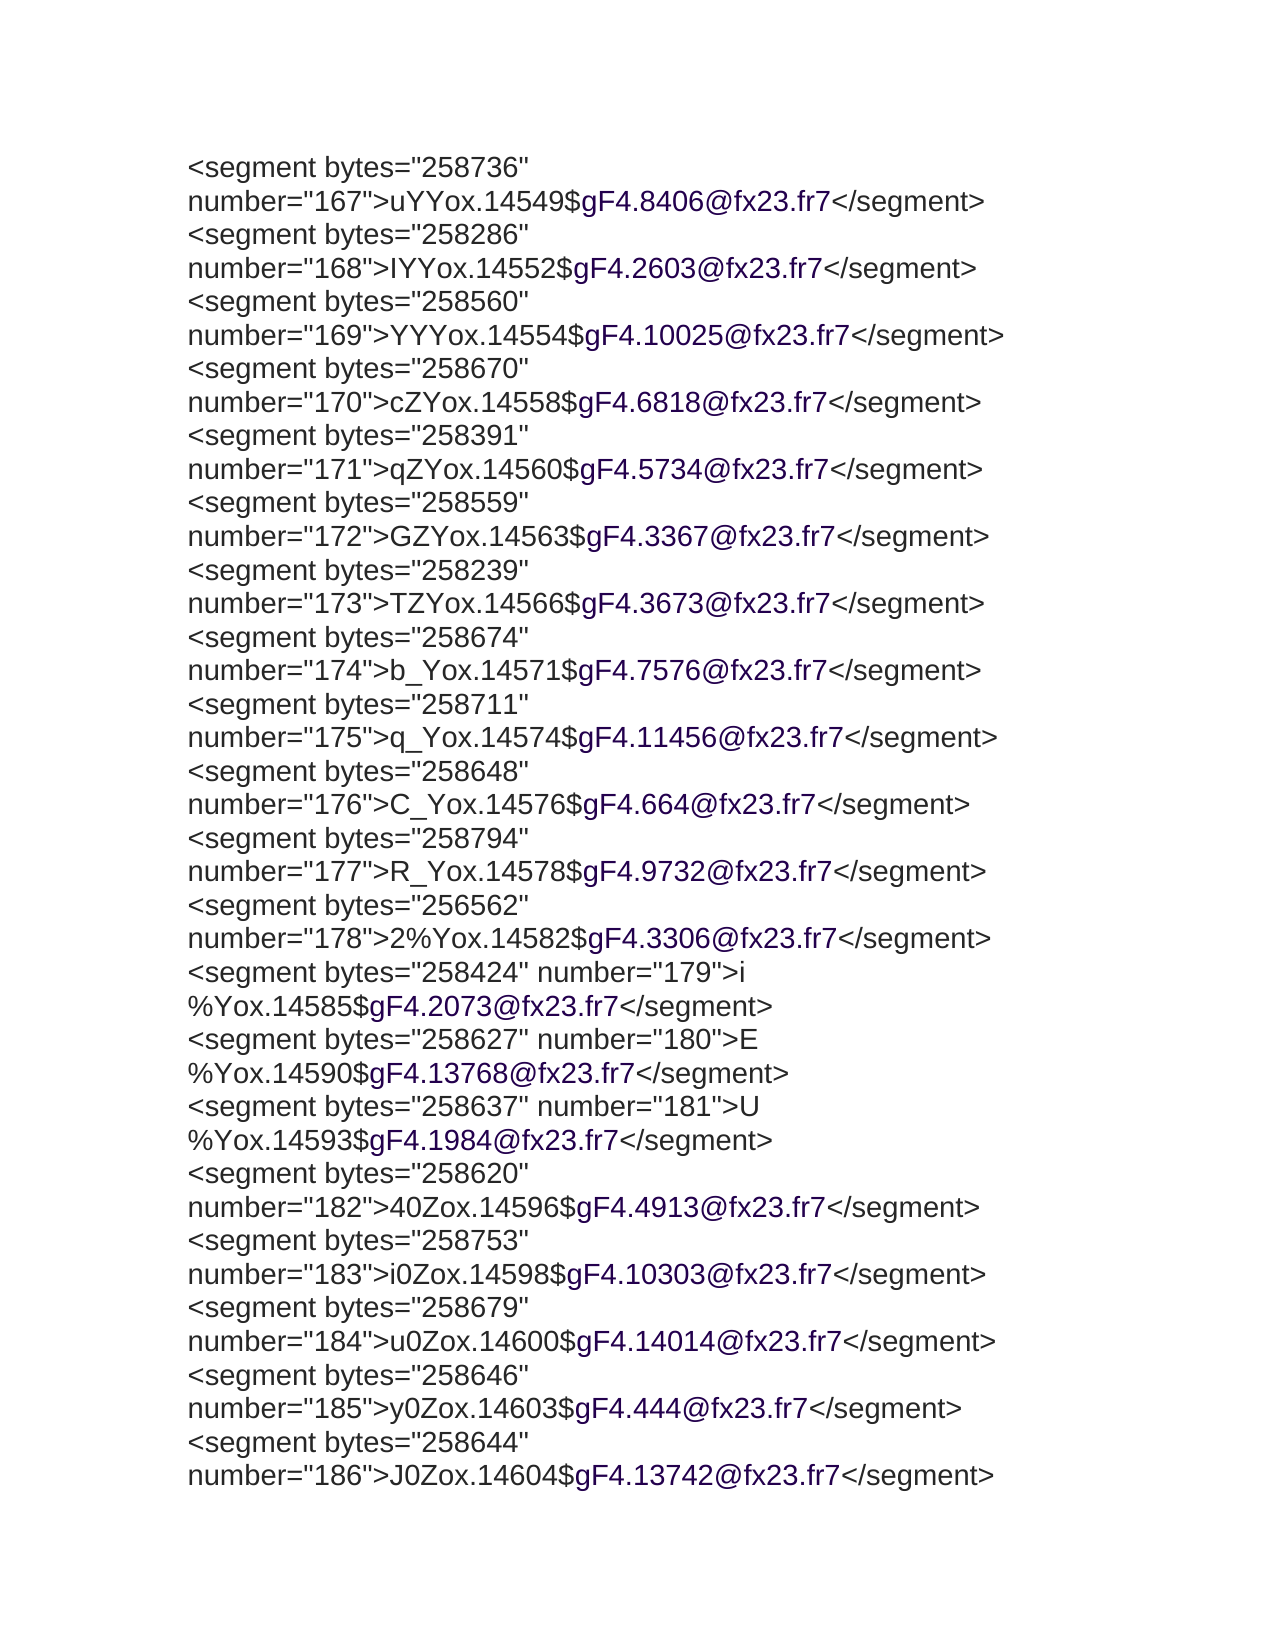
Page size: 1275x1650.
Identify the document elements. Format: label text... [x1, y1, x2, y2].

text <segment bytes="258627" number="180">E%Yox.14590$gF4.13768@fx23.fr7</segment> [187, 1022, 1087, 1089]
text <segment bytes="258559" number="172">GZYox.14563$gF4.3367@fx23.fr7</segment> [187, 485, 1087, 552]
text <segment bytes="256562" number="178">2%Yox.14582$gF4.3306@fx23.fr7</segment> [187, 888, 1087, 955]
text <segment bytes="258286" number="168">IYYox.14552$gF4.2603@fx23.fr7</segment> [187, 217, 1087, 284]
text <segment bytes="258753" number="183">i0Zox.14598$gF4.10303@fx23.fr7</segment> [187, 1223, 1087, 1290]
text <segment bytes="258674" number="174">b_Yox.14571$gF4.7576@fx23.fr7</segment> [187, 619, 1087, 687]
text <segment bytes="258644" number="186">J0Zox.14604$gF4.13742@fx23.fr7</segment> [187, 1424, 1087, 1492]
text <segment bytes="258670" number="170">cZYox.14558$gF4.6818@fx23.fr7</segment> [187, 351, 1087, 418]
text <segment bytes="258560" number="169">YYYox.14554$gF4.10025@fx23.fr7</segment> [187, 284, 1087, 351]
text <segment bytes="258620" number="182">40Zox.14596$gF4.4913@fx23.fr7</segment> [187, 1156, 1087, 1223]
text <segment bytes="258794" number="177">R_Yox.14578$gF4.9732@fx23.fr7</segment> [187, 821, 1087, 888]
text <segment bytes="258424" number="179">i%Yox.14585$gF4.2073@fx23.fr7</segment> [187, 955, 1087, 1022]
text <segment bytes="258239" number="173">TZYox.14566$gF4.3673@fx23.fr7</segment> [187, 552, 1087, 619]
text <segment bytes="258711" number="175">q_Yox.14574$gF4.11456@fx23.fr7</segment> [187, 687, 1087, 754]
text <segment bytes="258646" number="185">y0Zox.14603$gF4.444@fx23.fr7</segment> [187, 1357, 1087, 1424]
text <segment bytes="258736" number="167">uYYox.14549$gF4.8406@fx23.fr7</segment> [187, 150, 1087, 217]
text <segment bytes="258391" number="171">qZYox.14560$gF4.5734@fx23.fr7</segment> [187, 418, 1087, 485]
text <segment bytes="258679" number="184">u0Zox.14600$gF4.14014@fx23.fr7</segment> [187, 1290, 1087, 1357]
text <segment bytes="258648" number="176">C_Yox.14576$gF4.664@fx23.fr7</segment> [187, 754, 1087, 821]
text <segment bytes="258637" number="181">U%Yox.14593$gF4.1984@fx23.fr7</segment> [187, 1089, 1087, 1156]
